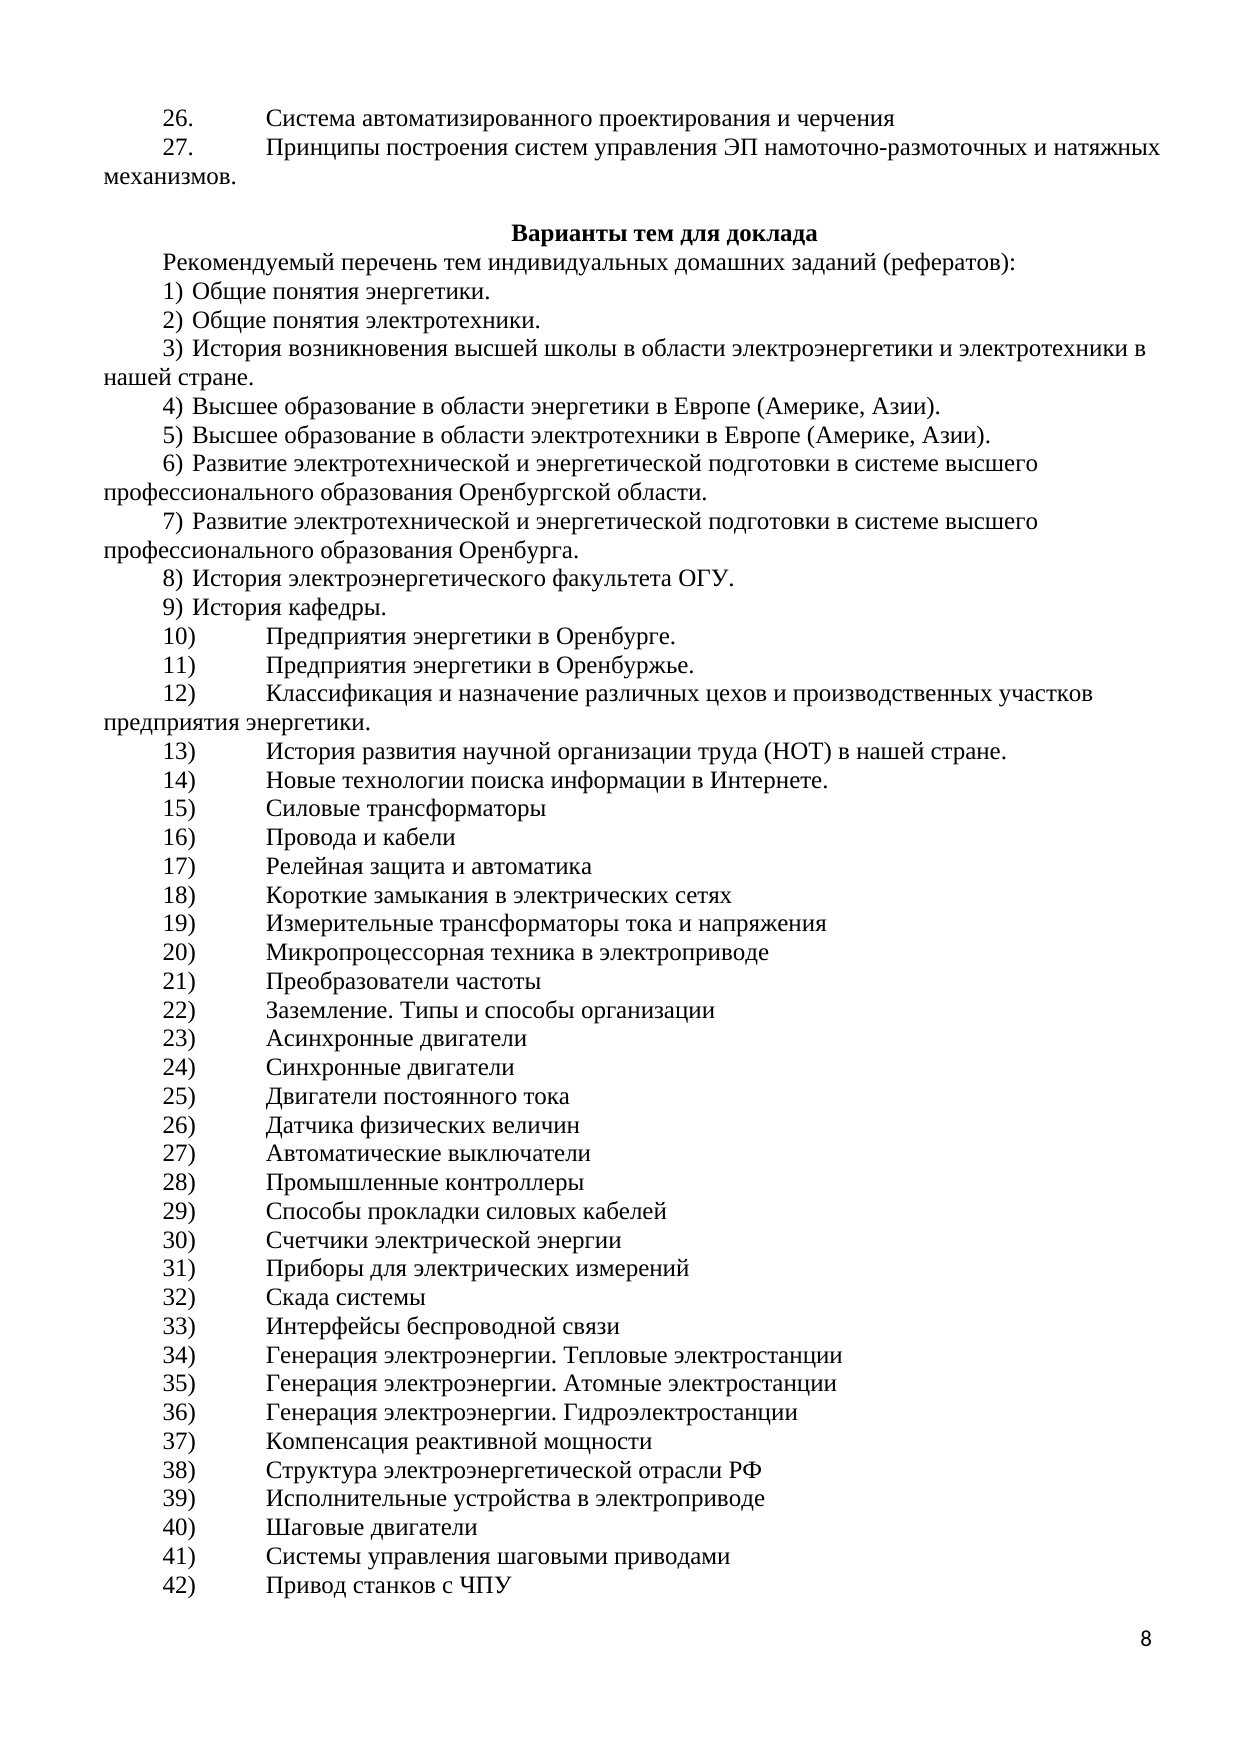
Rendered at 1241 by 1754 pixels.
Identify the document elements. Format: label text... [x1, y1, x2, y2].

list Высшее образование в области энергетики в Европе (Америке, Азии). [103, 391, 1167, 420]
list Привод станков с ЧПУ [103, 1570, 1167, 1598]
list Способы прокладки силовых кабелей [103, 1196, 1167, 1225]
list Промышленные контроллеры [103, 1167, 1167, 1196]
list Интерфейсы беспроводной связи [103, 1311, 1167, 1340]
list История кафедры. [103, 592, 1167, 621]
list Классификация и назначение различных цехов и производственных участков предприятия энергетики. [103, 678, 1167, 736]
list Высшее образование в области электротехники в Европе (Америке, Азии). [103, 420, 1167, 448]
list Приборы для электрических измерений [103, 1253, 1167, 1282]
list История электроэнергетического факультета ОГУ. [103, 563, 1167, 592]
list Счетчики электрической энергии [103, 1225, 1167, 1253]
list Микропроцессорная техника в электроприводе [103, 937, 1167, 966]
list Заземление. Типы и способы организации [103, 995, 1167, 1023]
list Измерительные трансформаторы тока и напряжения [103, 908, 1167, 937]
list Датчика физических величин [103, 1110, 1167, 1138]
list Синхронные двигатели [103, 1052, 1167, 1081]
list Компенсация реактивной мощности [103, 1426, 1167, 1455]
list Релейная защита и автоматика [103, 851, 1167, 880]
list Предприятия энергетики в Оренбуржье. [103, 650, 1167, 678]
list Генерация электроэнергии. Атомные электростанции [103, 1368, 1167, 1397]
text Варианты тем для доклада [103, 218, 1167, 247]
list Преобразователи частоты [103, 966, 1167, 995]
list Развитие электротехнической и энергетической подготовки в системе высшего профессионального образования Оренбургской области. [103, 448, 1167, 506]
list Асинхронные двигатели [103, 1023, 1167, 1052]
list Силовые трансформаторы [103, 793, 1167, 822]
list Принципы построения систем управления ЭП намоточно-размоточных и натяжных механизмов. [103, 132, 1167, 190]
list Общие понятия энергетики. [103, 276, 1167, 305]
list Короткие замыкания в электрических сетях [103, 880, 1167, 908]
list Системы управления шаговыми приводами [103, 1541, 1167, 1570]
list Провода и кабели [103, 822, 1167, 851]
list Автоматические выключатели [103, 1138, 1167, 1167]
list Генерация электроэнергии. Гидроэлектростанции [103, 1397, 1167, 1426]
list Общие понятия электротехники. [103, 305, 1167, 333]
list Новые технологии поиска информации в Интернете. [103, 765, 1167, 793]
list Двигатели постоянного тока [103, 1081, 1167, 1110]
text Рекомендуемый перечень тем индивидуальных домашних заданий (рефератов): [103, 247, 1167, 276]
list Структура электроэнергетической отрасли РФ [103, 1455, 1167, 1483]
list История возникновения высшей школы в области электроэнергетики и электротехники в нашей стране. [103, 333, 1167, 391]
list Развитие электротехнической и энергетической подготовки в системе высшего профессионального образования Оренбурга. [103, 506, 1167, 563]
list Генерация электроэнергии. Тепловые электростанции [103, 1340, 1167, 1368]
list Предприятия энергетики в Оренбурге. [103, 621, 1167, 650]
list Шаговые двигатели [103, 1512, 1167, 1541]
list История развития научной организации труда (НОТ) в нашей стране. [103, 736, 1167, 765]
list Скада системы [103, 1282, 1167, 1311]
list Система автоматизированного проектирования и черчения [103, 103, 1167, 132]
list Исполнительные устройства в электроприводе [103, 1483, 1167, 1512]
